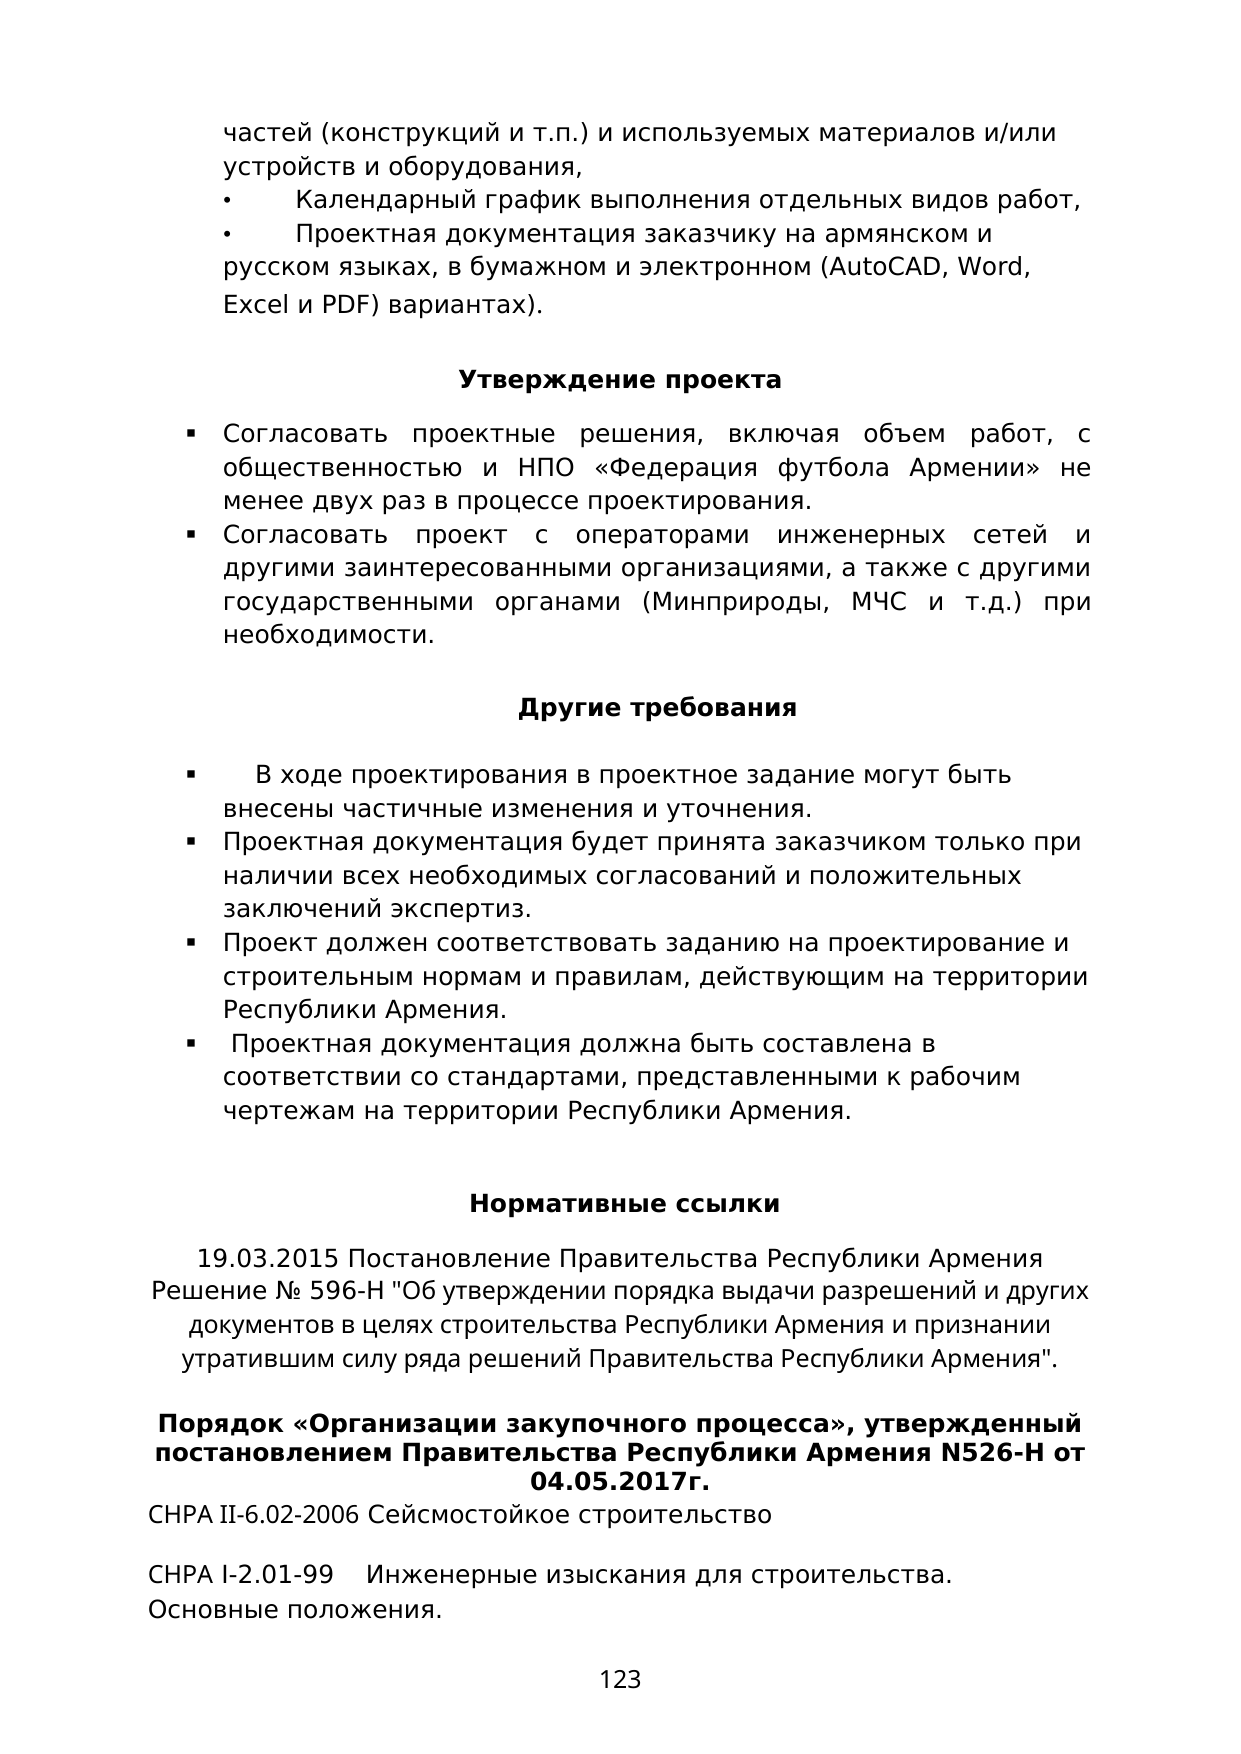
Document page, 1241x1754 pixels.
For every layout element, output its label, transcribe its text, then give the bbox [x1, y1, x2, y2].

text СНРА II-6.02-2006 Сейсмостойкое строительство [148, 1497, 1092, 1531]
list Проект должен соответствовать заданию на проектирование и строительным нормам и правилам, действующим на территории Республики Армения. [185, 928, 1092, 1024]
text Нормативные ссылки [157, 1189, 1092, 1219]
list В ходе проектирования в проектное задание могут быть внесены частичные изменения и уточнения. [185, 761, 1092, 823]
text 19.03.2015 Постановление Правительства Республики Армения Решение № 596-Н "Об утверждении порядка выдачи разрешений и других документов в целях строительства Республики Армения и признании утратившим силу ряда решений Правительства Республики Армения". [148, 1244, 1092, 1375]
text • Календарный график выполнения отдельных видов работ, [223, 185, 1092, 214]
text • Проектная документация заказчику на армянском и русском языках, в бумажном и электронном (AutoCAD, Word, Excel и PDF) вариантах). [223, 219, 1092, 321]
text СНРА I-2.01-99 Инженерные изыскания для строительства. Основные положения. [148, 1557, 1092, 1624]
list Согласовать проект с операторами инженерных сетей и другими заинтересованными организациями, а также с другими государственными органами (Минприроды, МЧС и т.д.) при необходимости. [185, 520, 1092, 650]
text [223, 118, 1092, 181]
text Утверждение проекта [148, 365, 1092, 394]
list Проектная документация будет принята заказчиком только при наличии всех необходимых согласований и положительных заключений экспертиз. [185, 828, 1092, 924]
list Согласовать проектные решения, включая объем работ, с общественностью и НПО «Федерация футбола Армении» не менее двух раз в процессе проектирования. [185, 419, 1092, 516]
list Проектная документация должна быть составлена ​​в соответствии со стандартами, представленными к рабочим чертежам на территории Республики Армения. [185, 1029, 1092, 1125]
text Порядок «Организации закупочного процесса», утвержденный постановлением Правительства Республики Армения N526-Н от 04.05.2017г. [148, 1409, 1092, 1497]
text Другие требования [223, 693, 1092, 723]
